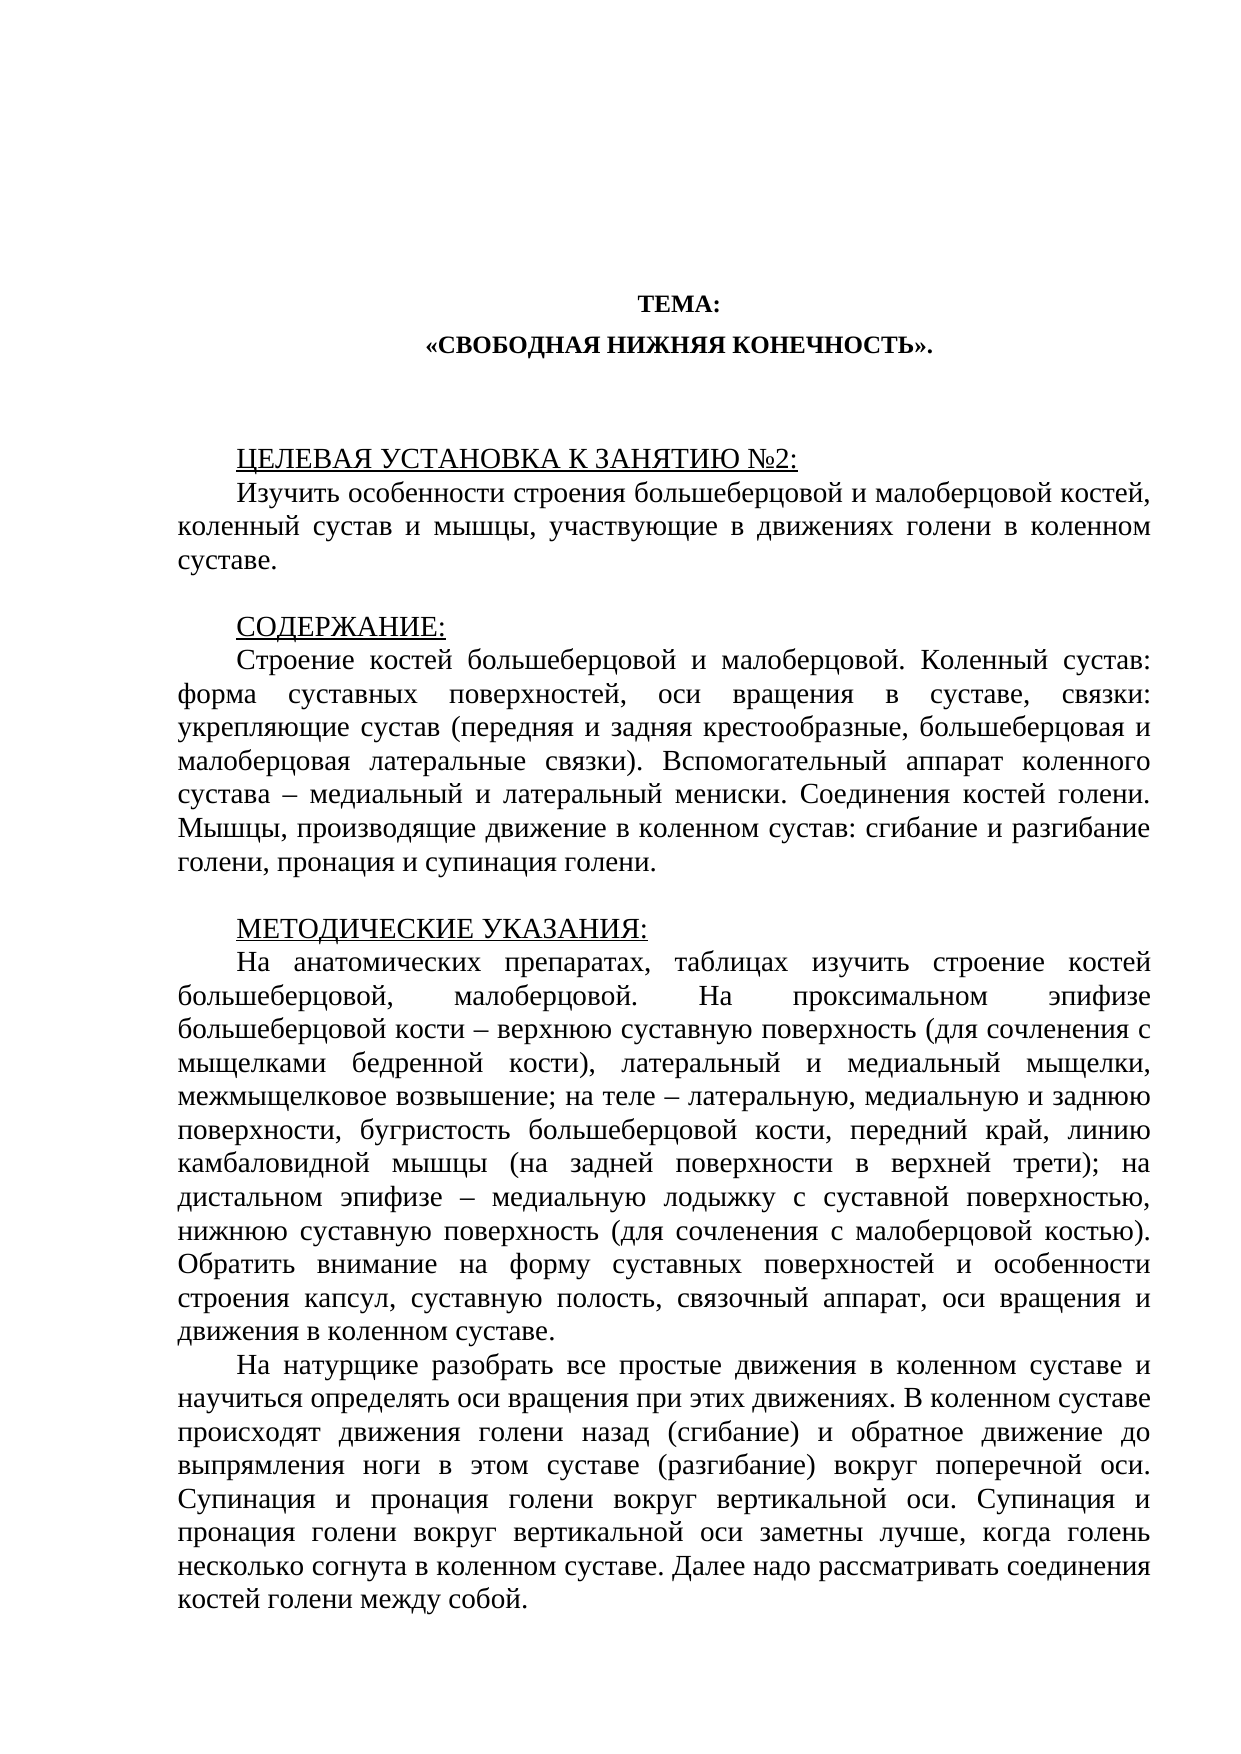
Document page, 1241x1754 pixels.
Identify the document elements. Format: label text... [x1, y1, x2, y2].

text МЕТОДИЧЕСКИЕ УКАЗАНИЯ: [177, 911, 1152, 944]
text Строение костей большеберцовой и малоберцовой. Коленный сустав: форма суставных поверхностей, оси вращения в суставе, связки: укрепляющие сустав (передняя и задняя крестообразные, большеберцовая и малоберцовая латеральные связки). Вспомогательный аппарат коленного сустава – медиальный и латеральный мениски. Соединения костей голени. Мышцы, производящие движение в коленном сустав: сгибание и разгибание голени, пронация и супинация голени. [177, 642, 1152, 877]
text ЦЕЛЕВАЯ УСТАНОВКА К ЗАНЯТИЮ №2: [177, 441, 1152, 475]
text Изучить особенности строения большеберцовой и малоберцовой костей, коленный сустав и мышцы, участвующие в движениях голени в коленном суставе. [177, 475, 1152, 575]
text «СВОБОДНАЯ НИЖНЯЯ КОНЕЧНОСТЬ». [207, 330, 1152, 359]
text СОДЕРЖАНИЕ: [177, 609, 1152, 642]
text На натурщике разобрать все простые движения в коленном суставе и научиться определять оси вращения при этих движениях. В коленном суставе происходят движения голени назад (сгибание) и обратное движение до выпрямления ноги в этом суставе (разгибание) вокруг поперечной оси. Супинация и пронация голени вокруг вертикальной оси. Супинация и пронация голени вокруг вертикальной оси заметны лучше, когда голень несколько согнута в коленном суставе. Далее надо рассматривать соединения костей голени между собой. [177, 1347, 1152, 1615]
text На анатомических препаратах, таблицах изучить строение костей большеберцовой, малоберцовой. На проксимальном эпифизе большеберцовой кости – верхнюю суставную поверхность (для сочленения с мыщелками бедренной кости), латеральный и медиальный мыщелки, межмыщелковое возвышение; на теле – латеральную, медиальную и заднюю поверхности, бугристость большеберцовой кости, передний край, линию камбаловидной мышцы (на задней поверхности в верхней трети); на дистальном эпифизе – медиальную лодыжку с суставной поверхностью, нижнюю суставную поверхность (для сочленения с малоберцовой костью). Обратить внимание на форму суставных поверхностей и особенности строения капсул, суставную полость, связочный аппарат, оси вращения и движения в коленном суставе. [177, 944, 1152, 1347]
text ТЕМА: [207, 289, 1152, 317]
